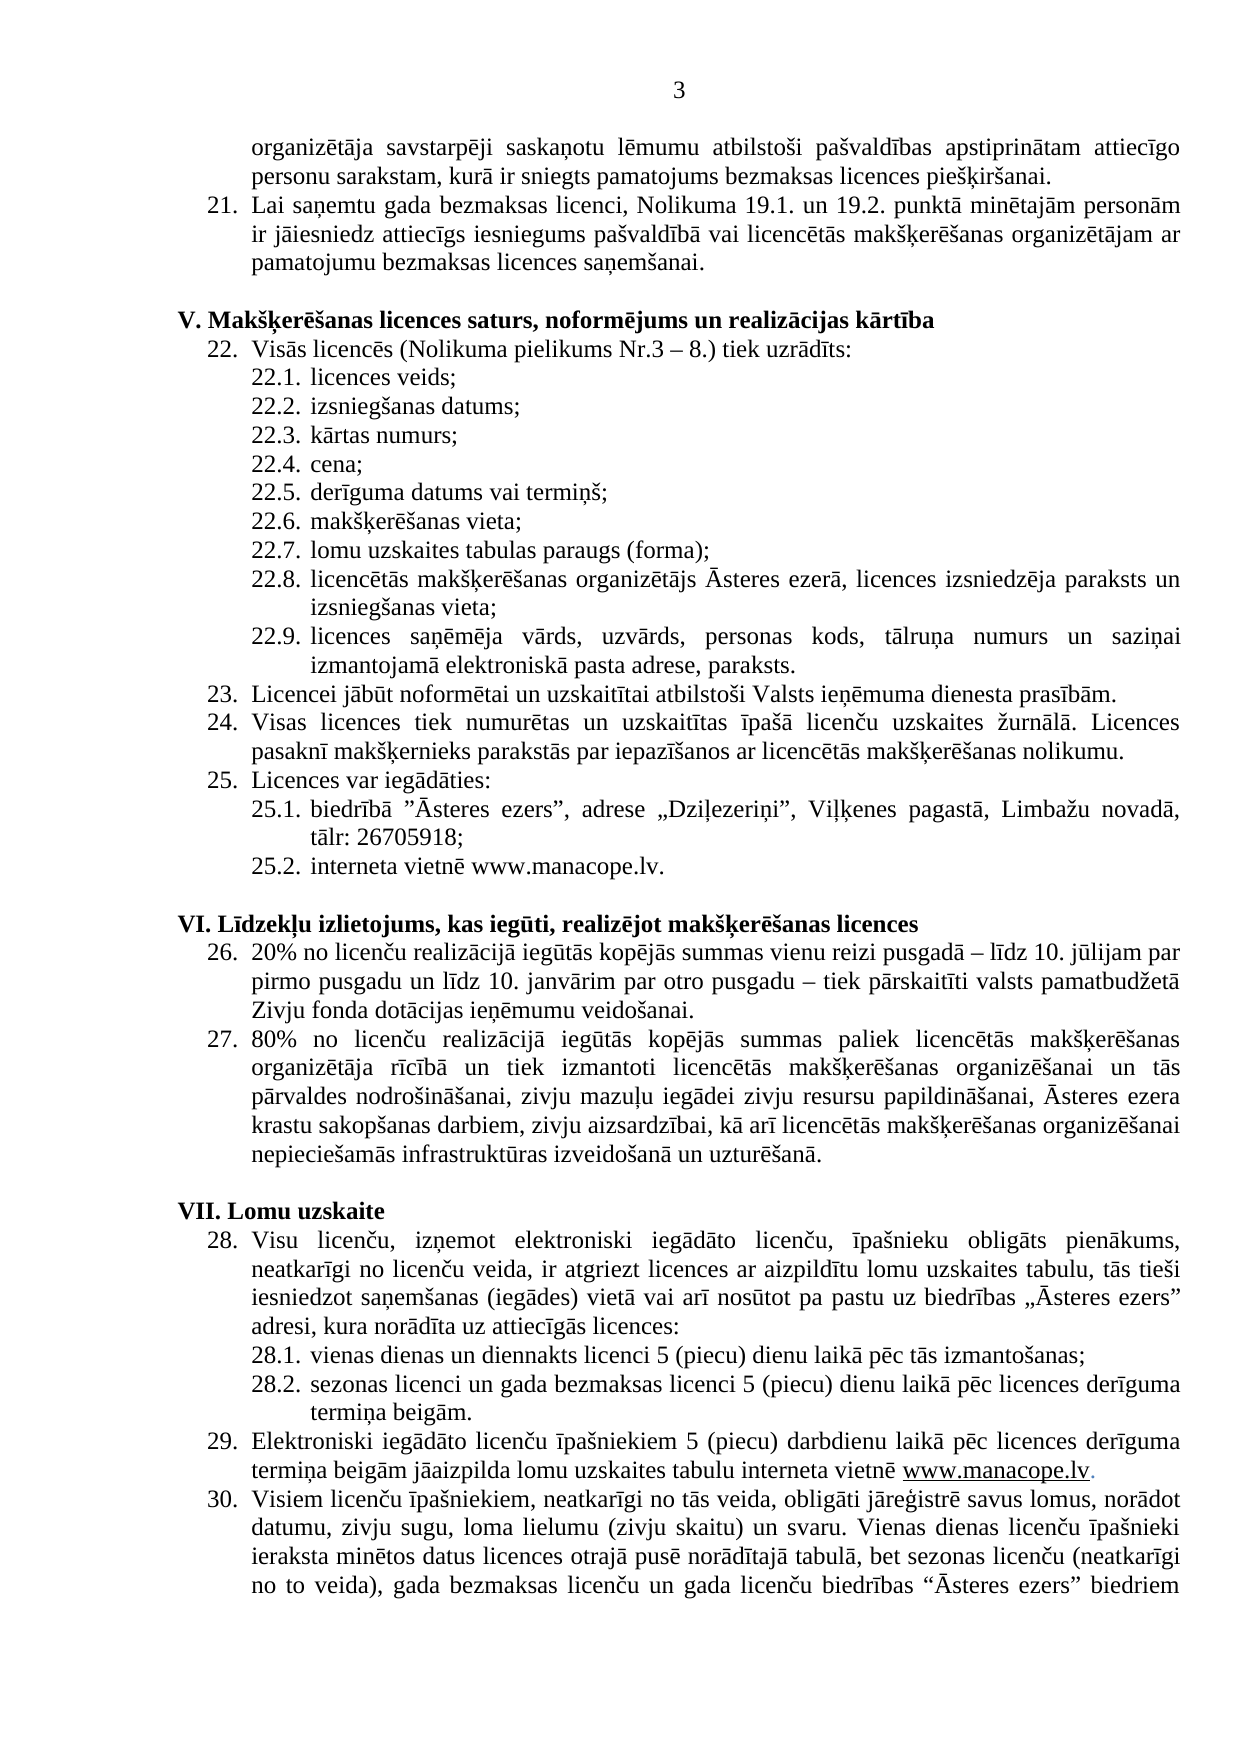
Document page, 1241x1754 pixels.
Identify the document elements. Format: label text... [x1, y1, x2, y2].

list makšķerēšanas vieta; [251, 506, 1181, 535]
list sezonas licenci un gada bezmaksas licenci 5 (piecu) dienu laikā pēc licences derīguma termiņa beigām. [251, 1369, 1181, 1426]
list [207, 132, 1181, 190]
list licences veids; [251, 362, 1181, 391]
list V. Makšķerēšanas licences saturs, noformējums un realizācijas kārtība [177, 305, 1181, 334]
text VII. Lomu uzskaite [177, 1196, 1181, 1225]
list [207, 1484, 1181, 1599]
list Elektroniski iegādāto licenču īpašniekiem 5 (piecu) darbdienu laikā pēc licences derīguma termiņa beigām jāaizpilda lomu uzskaites tabulu interneta vietnē www.manacope.lv. [207, 1426, 1181, 1484]
list Visās licencēs (Nolikuma pielikums Nr.3 – 8.) tiek uzrādīts: [207, 334, 1181, 362]
list vienas dienas un diennakts licenci 5 (piecu) dienu laikā pēc tās izmantošanas; [251, 1340, 1181, 1369]
list 80% no licenču realizācijā iegūtās kopējās summas paliek licencētās makšķerēšanas organizētāja rīcībā un tiek izmantoti licencētās makšķerēšanas organizēšanai un tās pārvaldes nodrošināšanai, zivju mazuļu iegādei zivju resursu papildināšanai, Āsteres ezera krastu sakopšanas darbiem, zivju aizsardzībai, kā arī licencētās makšķerēšanas organizēšanai nepieciešamās infrastruktūras izveidošanā un uzturēšanā. [207, 1024, 1181, 1167]
list Lai saņemtu gada bezmaksas licenci, Nolikuma 19.1. un 19.2. punktā minētajām personām ir jāiesniedz attiecīgs iesniegums pašvaldībā vai licencētās makšķerēšanas organizētājam ar pamatojumu bezmaksas licences saņemšanai. [207, 190, 1181, 276]
list interneta vietnē www.manacope.lv. [251, 851, 1181, 880]
list Licences var iegādāties: [207, 765, 1181, 794]
text VI. Līdzekļu izlietojums, kas iegūti, realizējot makšķerēšanas licences [177, 909, 1181, 937]
list biedrībā ”Āsteres ezers”, adrese „Dziļezeriņi”, Viļķenes pagastā, Limbažu novadā, tālr: 26705918; [251, 794, 1181, 851]
list licencētās makšķerēšanas organizētājs Āsteres ezerā, licences izsniedzēja paraksts un izsniegšanas vieta; [251, 564, 1181, 621]
list licences saņēmēja vārds, uzvārds, personas kods, tālruņa numurs un saziņai izmantojamā elektroniskā pasta adrese, paraksts. [251, 621, 1181, 679]
list lomu uzskaites tabulas paraugs (forma); [251, 535, 1181, 564]
list cena; [251, 449, 1181, 477]
list Licencei jābūt noformētai un uzskaitītai atbilstoši Valsts ieņēmuma dienesta prasībām. [207, 679, 1181, 707]
list Visas licences tiek numurētas un uzskaitītas īpašā licenču uzskaites žurnālā. Licences pasaknī makšķernieks parakstās par iepazīšanos ar licencētās makšķerēšanas nolikumu. [207, 707, 1181, 765]
list kārtas numurs; [251, 420, 1181, 449]
list Visu licenču, izņemot elektroniski iegādāto licenču, īpašnieku obligāts pienākums, neatkarīgi no licenču veida, ir atgriezt licences ar aizpildītu lomu uzskaites tabulu, tās tieši iesniedzot saņemšanas (iegādes) vietā vai arī nosūtot pa pastu uz biedrības „Āsteres ezers” adresi, kura norādīta uz attiecīgās licences: [207, 1225, 1181, 1340]
list izsniegšanas datums; [251, 391, 1181, 420]
list derīguma datums vai termiņš; [251, 477, 1181, 506]
list 20% no licenču realizācijā iegūtās kopējās summas vienu reizi pusgadā – līdz 10. jūlijam par pirmo pusgadu un līdz 10. janvārim par otro pusgadu – tiek pārskaitīti valsts pamatbudžetā Zivju fonda dotācijas ieņēmumu veidošanai. [207, 937, 1181, 1024]
